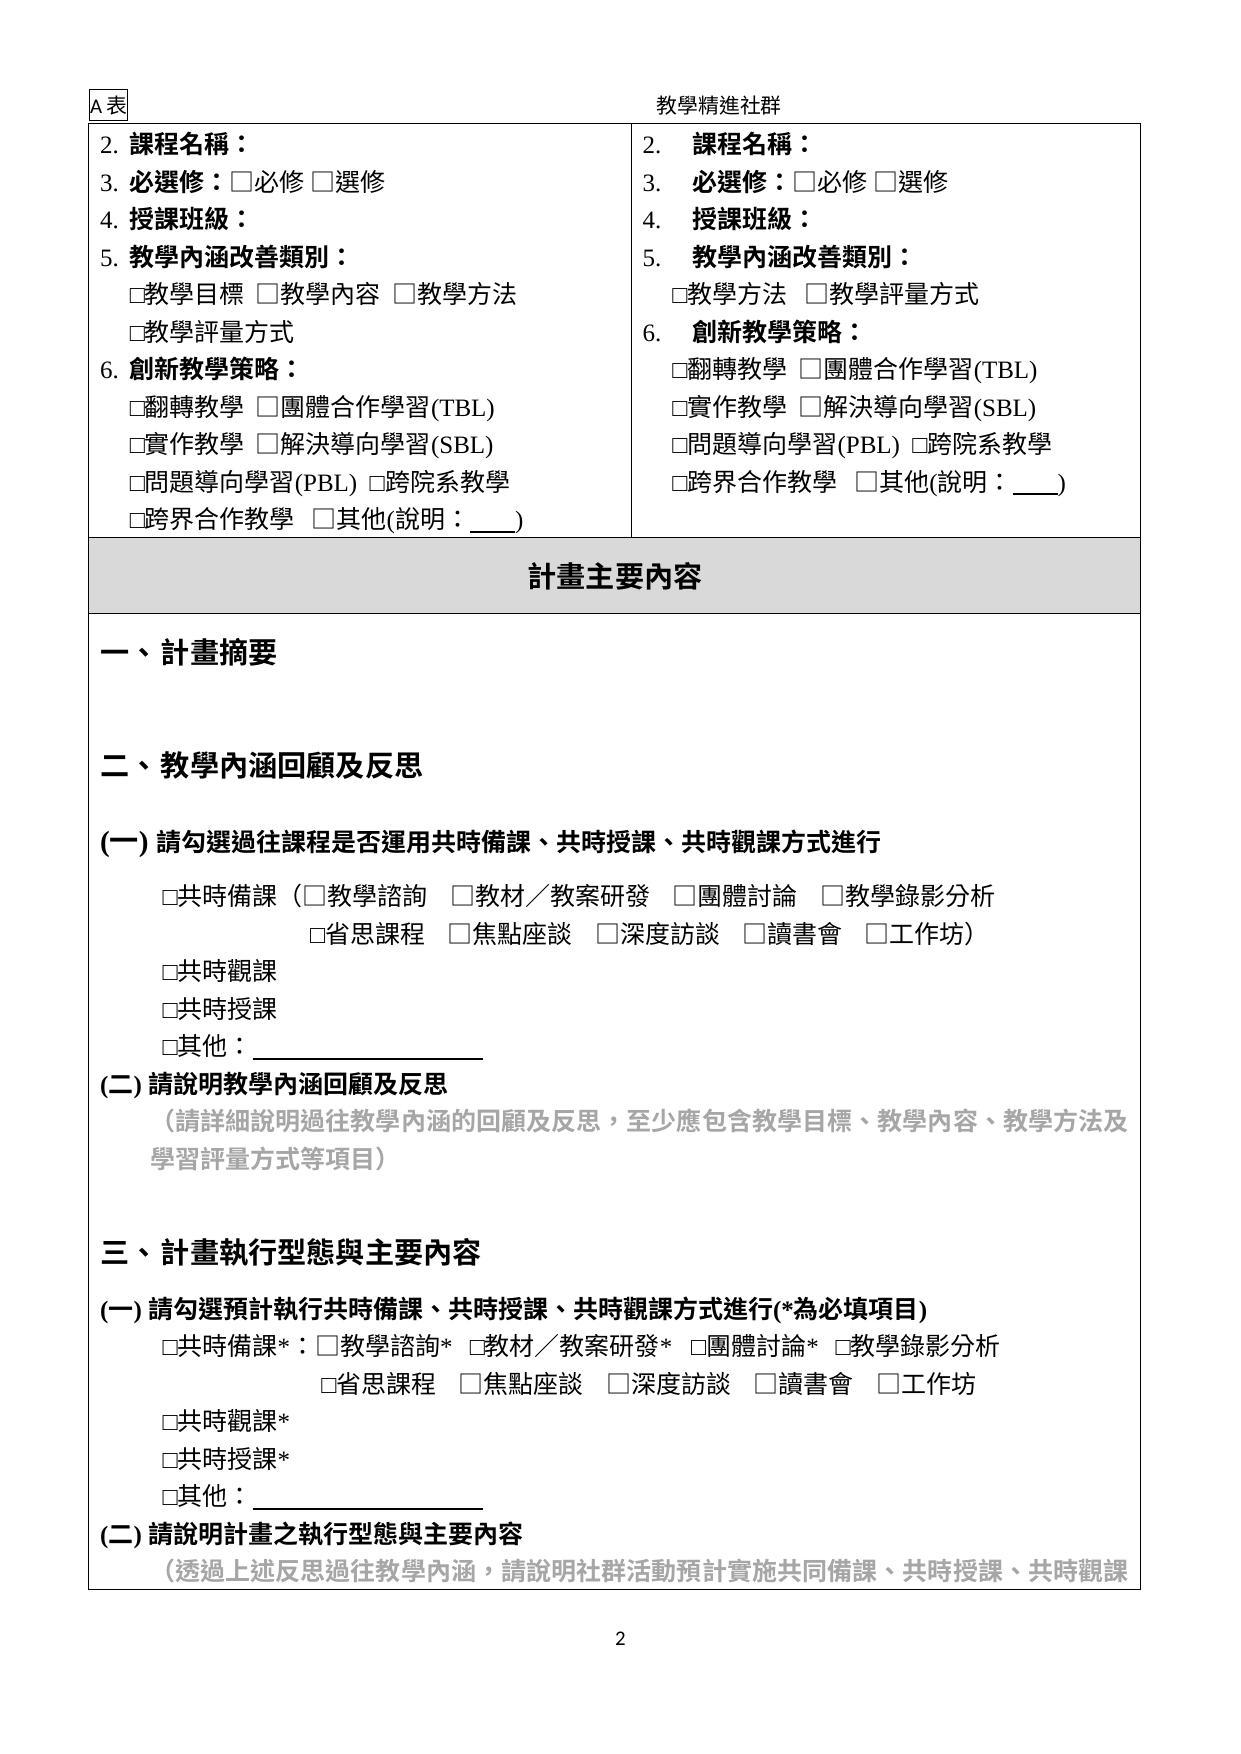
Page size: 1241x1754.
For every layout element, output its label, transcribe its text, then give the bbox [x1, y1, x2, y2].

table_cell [632, 124, 1140, 537]
table_cell 計畫主要內容 [89, 538, 1140, 613]
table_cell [89, 614, 1140, 1589]
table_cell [89, 124, 631, 537]
